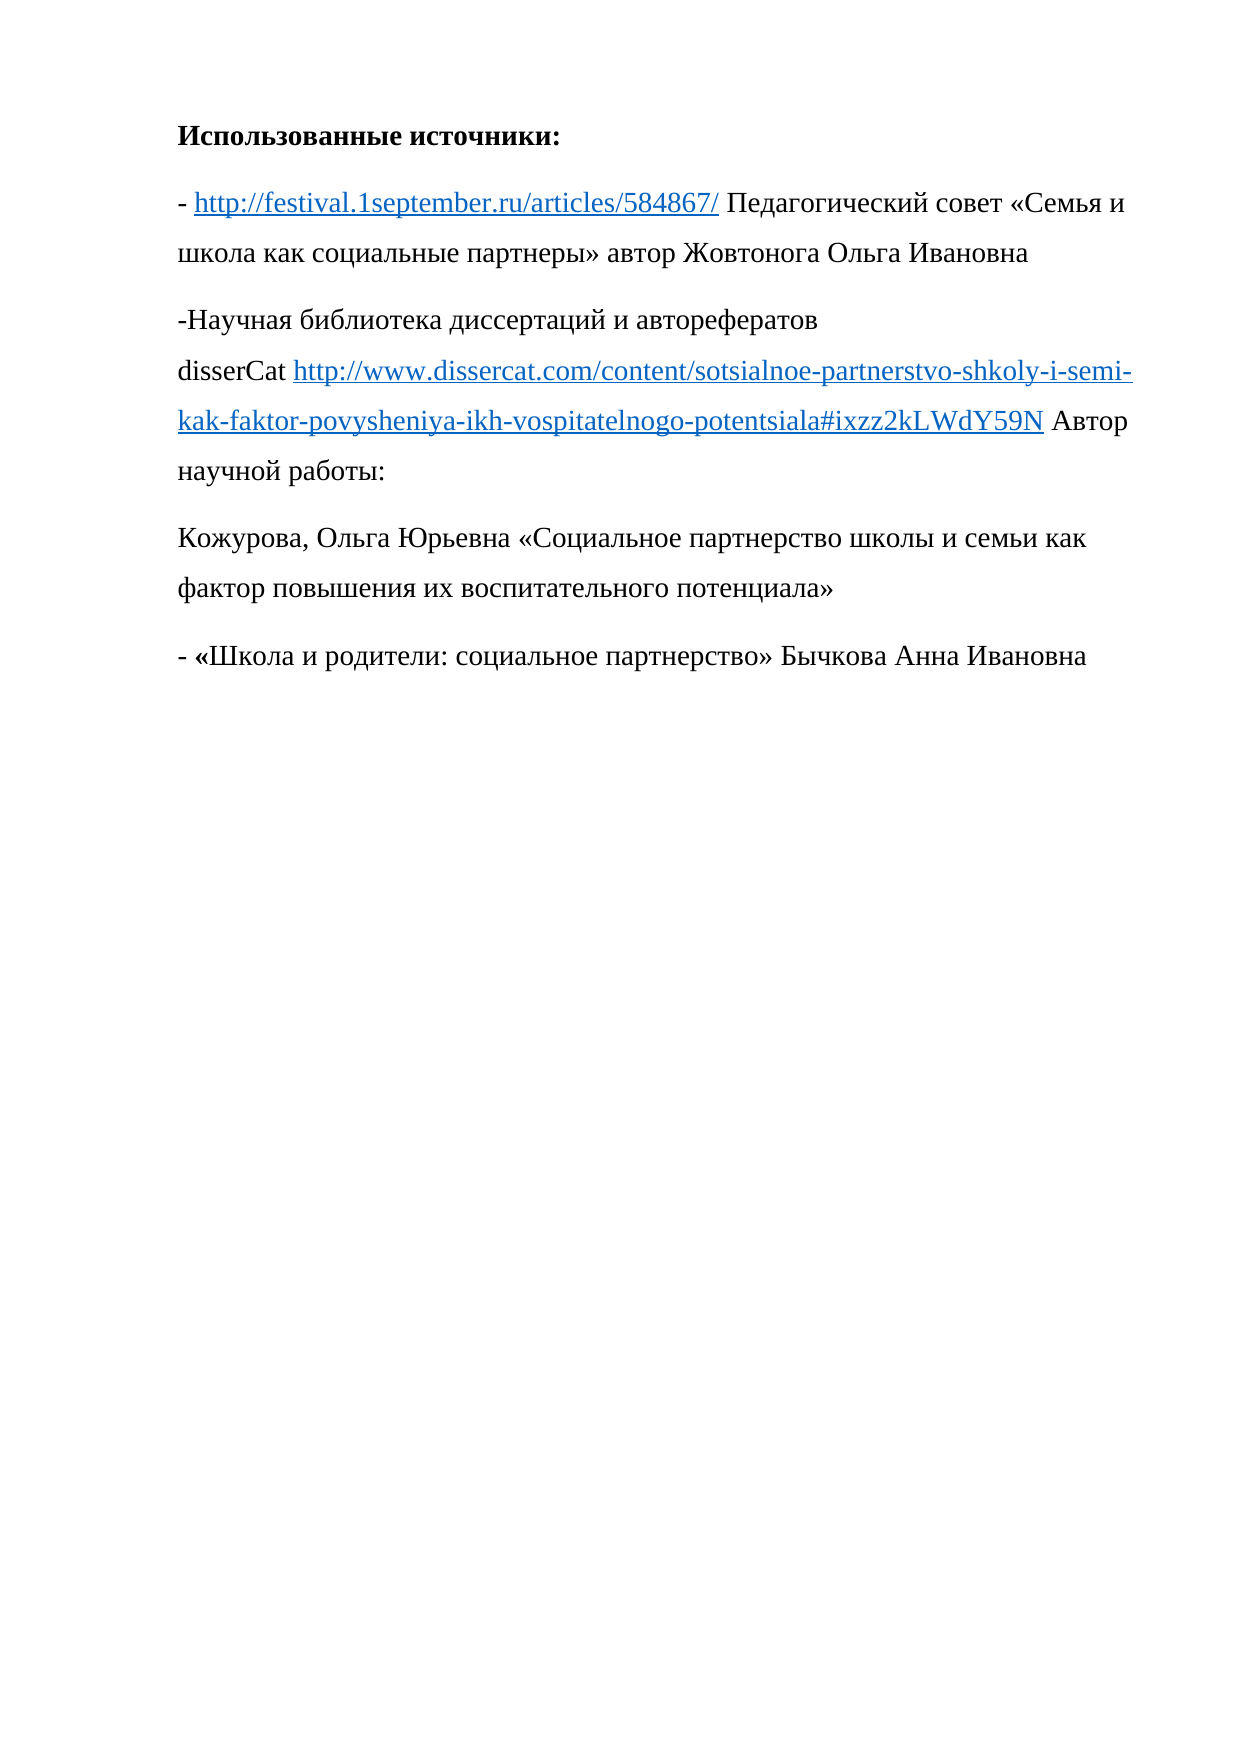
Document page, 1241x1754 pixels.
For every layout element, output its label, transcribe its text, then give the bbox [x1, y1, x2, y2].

text - http://festival.1september.ru/articles/584867/ Педагогический совет «Семья и школа как социальные партнеры» автор Жовтонога Ольга Ивановна [177, 185, 1152, 269]
text Кожурова, Ольга Юрьевна «Социальное партнерство школы и семьи как фактор повышения их воспитательного потенциала» [177, 520, 1152, 604]
text Использованные источники: [177, 118, 1152, 152]
text -Научная библиотека диссертаций и авторефератов disserCat http://www.dissercat.com/content/sotsialnoe-partnerstvo-shkoly-i-semi-kak-faktor-povysheniya-ikh-vospitatelnogo-potentsiala#ixzz2kLWdY59N Автор научной работы: [177, 302, 1152, 487]
text - «Школа и родители: социальное партнерство» Бычкова Анна Ивановна [177, 638, 1152, 671]
